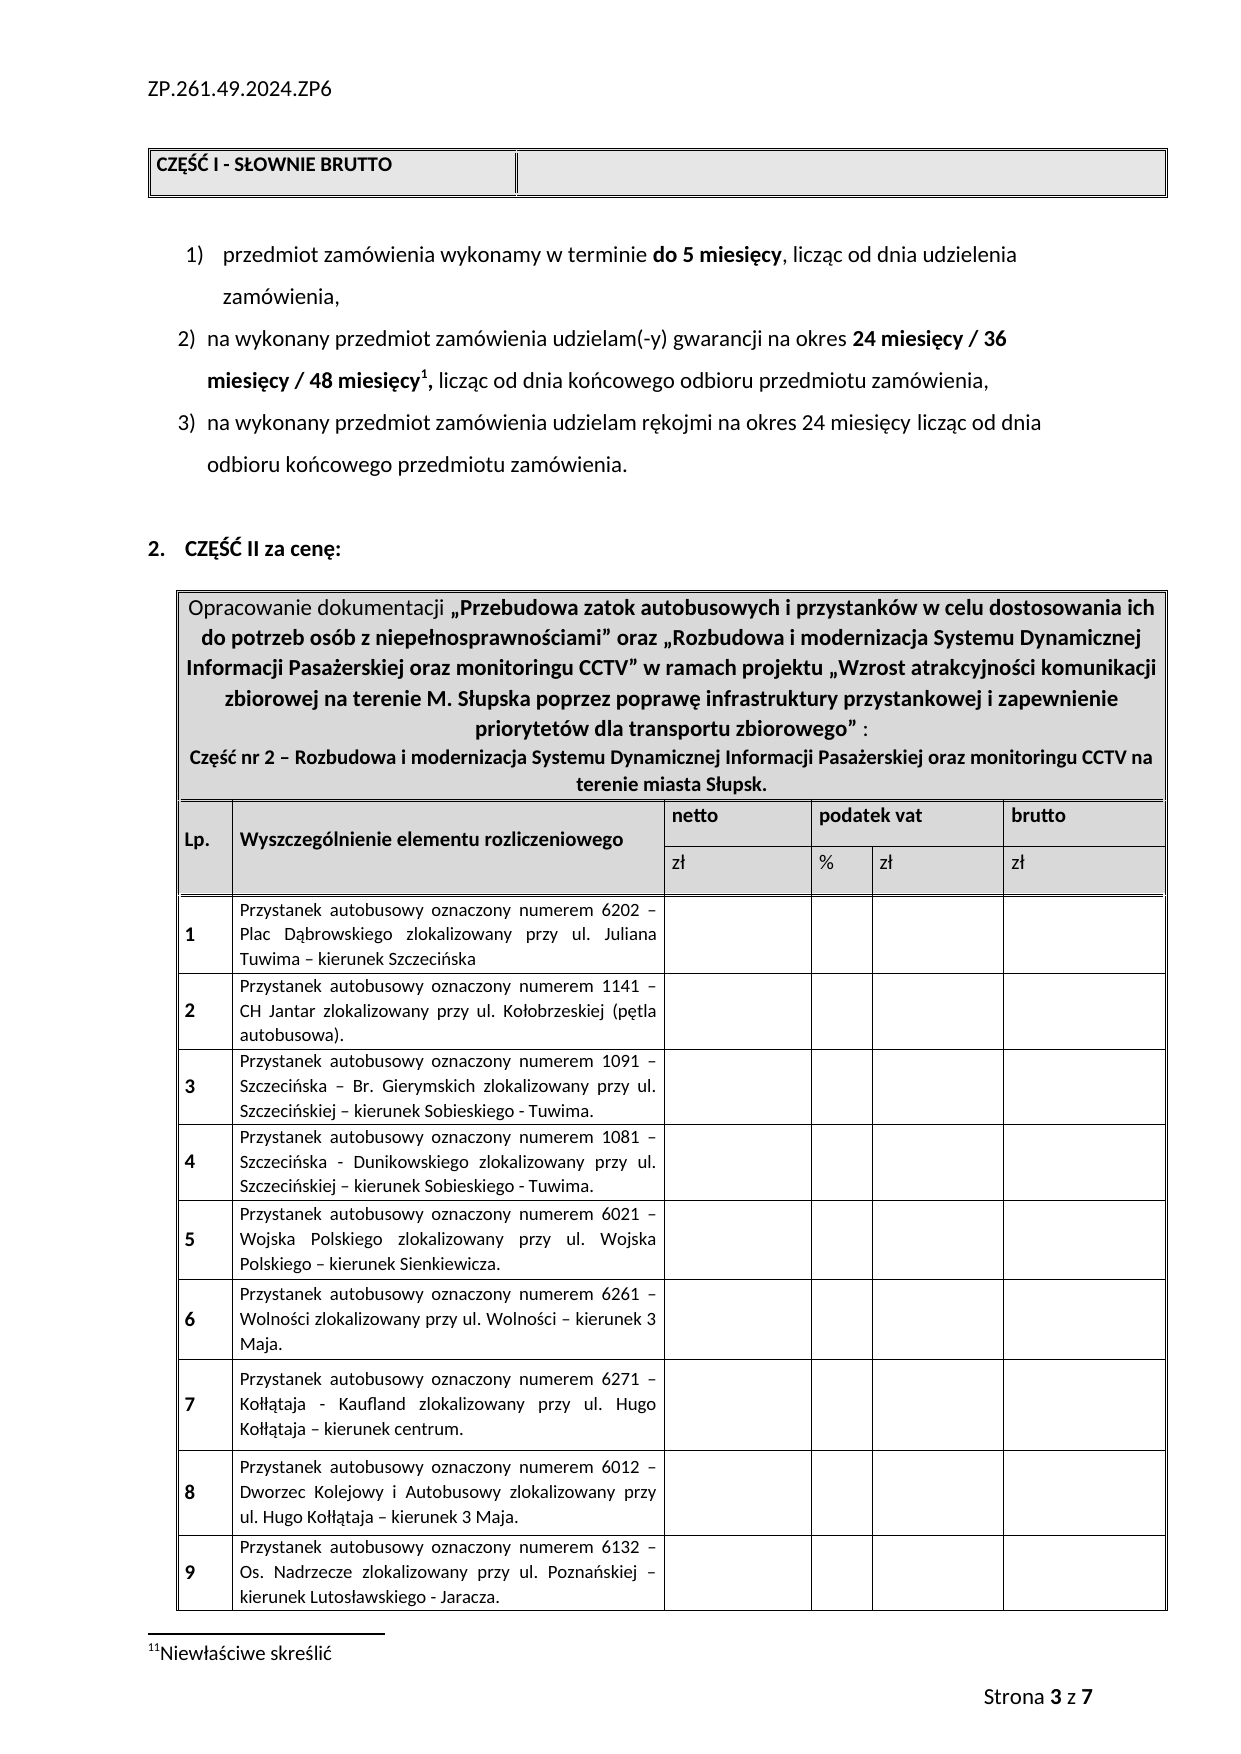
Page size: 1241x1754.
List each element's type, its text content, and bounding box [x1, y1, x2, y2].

table_cell zł [665, 847, 811, 893]
table_cell 1 [179, 894, 232, 973]
table_cell Przystanek autobusowy oznaczony numerem 6012 – Dworzec Kolejowy i Autobusowy zlokalizowany przy ul. Hugo Kołłątaja – kierunek 3 Maja. [233, 1451, 664, 1535]
table_cell [812, 1201, 872, 1279]
table_cell [1004, 1201, 1165, 1279]
table_cell 4 [179, 1125, 232, 1199]
table_cell [1004, 1280, 1165, 1359]
table_cell 8 [179, 1451, 232, 1535]
table_cell [1004, 974, 1165, 1049]
table_cell [873, 1451, 1003, 1535]
list na wykonany przedmiot zamówienia udzielam rękojmi na okres 24 miesięcy licząc od dnia odbioru końcowego przedmiotu zamówienia. [177, 408, 1093, 478]
table_cell [873, 1360, 1003, 1449]
table_cell [1004, 1536, 1165, 1610]
table_cell [873, 974, 1003, 1049]
table_cell [873, 1050, 1003, 1124]
list CZĘŚĆ II za cenę: [148, 534, 1093, 562]
table_cell [1004, 1451, 1165, 1535]
table_cell 6 [179, 1280, 232, 1359]
table_cell [812, 1280, 872, 1359]
table_cell [873, 1201, 1003, 1279]
table_cell brutto [1004, 799, 1166, 846]
table_cell Przystanek autobusowy oznaczony numerem 6132 – Os. Nadrzecze zlokalizowany przy ul. Poznańskiej – kierunek Lutosławskiego - Jaracza. [233, 1536, 664, 1610]
table_cell [812, 1050, 872, 1124]
table_cell [873, 897, 1003, 973]
table_cell [665, 1280, 811, 1359]
table_cell [665, 1125, 811, 1199]
table_cell 9 [179, 1536, 232, 1610]
table_cell [873, 1125, 1003, 1199]
table_cell zł [873, 847, 1003, 893]
table_cell Lp. [177, 799, 232, 893]
table_cell Przystanek autobusowy oznaczony numerem 6261 – Wolności zlokalizowany przy ul. Wolności – kierunek 3 Maja. [233, 1280, 664, 1359]
table_cell Przystanek autobusowy oznaczony numerem 1091 – Szczecińska – Br. Gierymskich zlokalizowany przy ul. Szczecińskiej – kierunek Sobieskiego - Tuwima. [233, 1050, 664, 1124]
table_cell [812, 1451, 872, 1535]
list na wykonany przedmiot zamówienia udzielam(-y) gwarancji na okres 24 miesięcy / 36 miesięcy / 48 miesięcy, licząc od dnia końcowego odbioru przedmiotu zamówienia, [177, 324, 1093, 394]
table_cell [812, 974, 872, 1049]
table_cell [665, 1201, 811, 1279]
table_cell netto [665, 802, 811, 846]
table_cell [665, 974, 811, 1049]
table_cell 5 [179, 1201, 232, 1279]
table_cell Wyszczególnienie elementu rozliczeniowego [233, 802, 664, 893]
table_cell [1004, 894, 1165, 973]
table_cell % [812, 847, 872, 893]
table_cell podatek vat [812, 802, 1003, 846]
table_cell Przystanek autobusowy oznaczony numerem 1081 – Szczecińska - Dunikowskiego zlokalizowany przy ul. Szczecińskiej – kierunek Sobieskiego - Tuwima. [233, 1125, 664, 1199]
table_cell [812, 1360, 872, 1449]
table_cell [517, 151, 1165, 195]
table_cell [873, 1536, 1003, 1610]
table_cell [812, 1125, 872, 1199]
table_cell 2 [179, 974, 232, 1049]
table_cell [665, 1050, 811, 1124]
table_cell zł [1004, 847, 1165, 893]
table_cell [665, 1536, 811, 1610]
table_cell [1004, 1360, 1165, 1449]
list przedmiot zamówienia wykonamy w terminie do 5 miesięcy, licząc od dnia udzielenia zamówienia, [185, 240, 1093, 310]
table_cell [665, 897, 811, 973]
table_cell CZĘŚĆ I - SŁOWNIE BRUTTO [151, 149, 517, 195]
table_cell Przystanek autobusowy oznaczony numerem 1141 – CH Jantar zlokalizowany przy ul. Kołobrzeskiej (pętla autobusowa). [233, 974, 664, 1049]
table_cell [1004, 1125, 1165, 1199]
table_cell 3 [179, 1050, 232, 1124]
table_cell [665, 1360, 811, 1449]
table_cell Przystanek autobusowy oznaczony numerem 6202 – Plac Dąbrowskiego zlokalizowany przy ul. Juliana Tuwima – kierunek Szczecińska [233, 897, 664, 973]
table_cell [812, 897, 872, 973]
table_header Opracowanie dokumentacji „Przebudowa zatok autobusowych i przystanków w celu dostosowania ich do potrzeb osób z niepełnosprawnościami” oraz „Rozbudowa i modernizacja Systemu Dynamicznej Informacji Pasażerskiej oraz monitoringu CCTV” w ramach projektu „Wzrost atrakcyjności komunikacji zbiorowej na terenie M. Słupska poprzez poprawę infrastruktury przystankowej i zapewnienie priorytetów dla transportu zbiorowego” : Część nr 2 – Rozbudowa i modernizacja Systemu Dynamicznej Informacji Pasażerskiej oraz monitoringu CCTV na terenie miasta Słupsk. [179, 593, 1165, 799]
table_cell [665, 1451, 811, 1535]
table_cell [812, 1536, 872, 1610]
table_cell [1004, 1050, 1165, 1124]
table_cell 7 [179, 1360, 232, 1449]
table_cell [873, 1280, 1003, 1359]
table_cell Przystanek autobusowy oznaczony numerem 6271 – Kołłątaja - Kaufland zlokalizowany przy ul. Hugo Kołłątaja – kierunek centrum. [233, 1360, 664, 1449]
table_cell Przystanek autobusowy oznaczony numerem 6021 – Wojska Polskiego zlokalizowany przy ul. Wojska Polskiego – kierunek Sienkiewicza. [233, 1201, 664, 1279]
